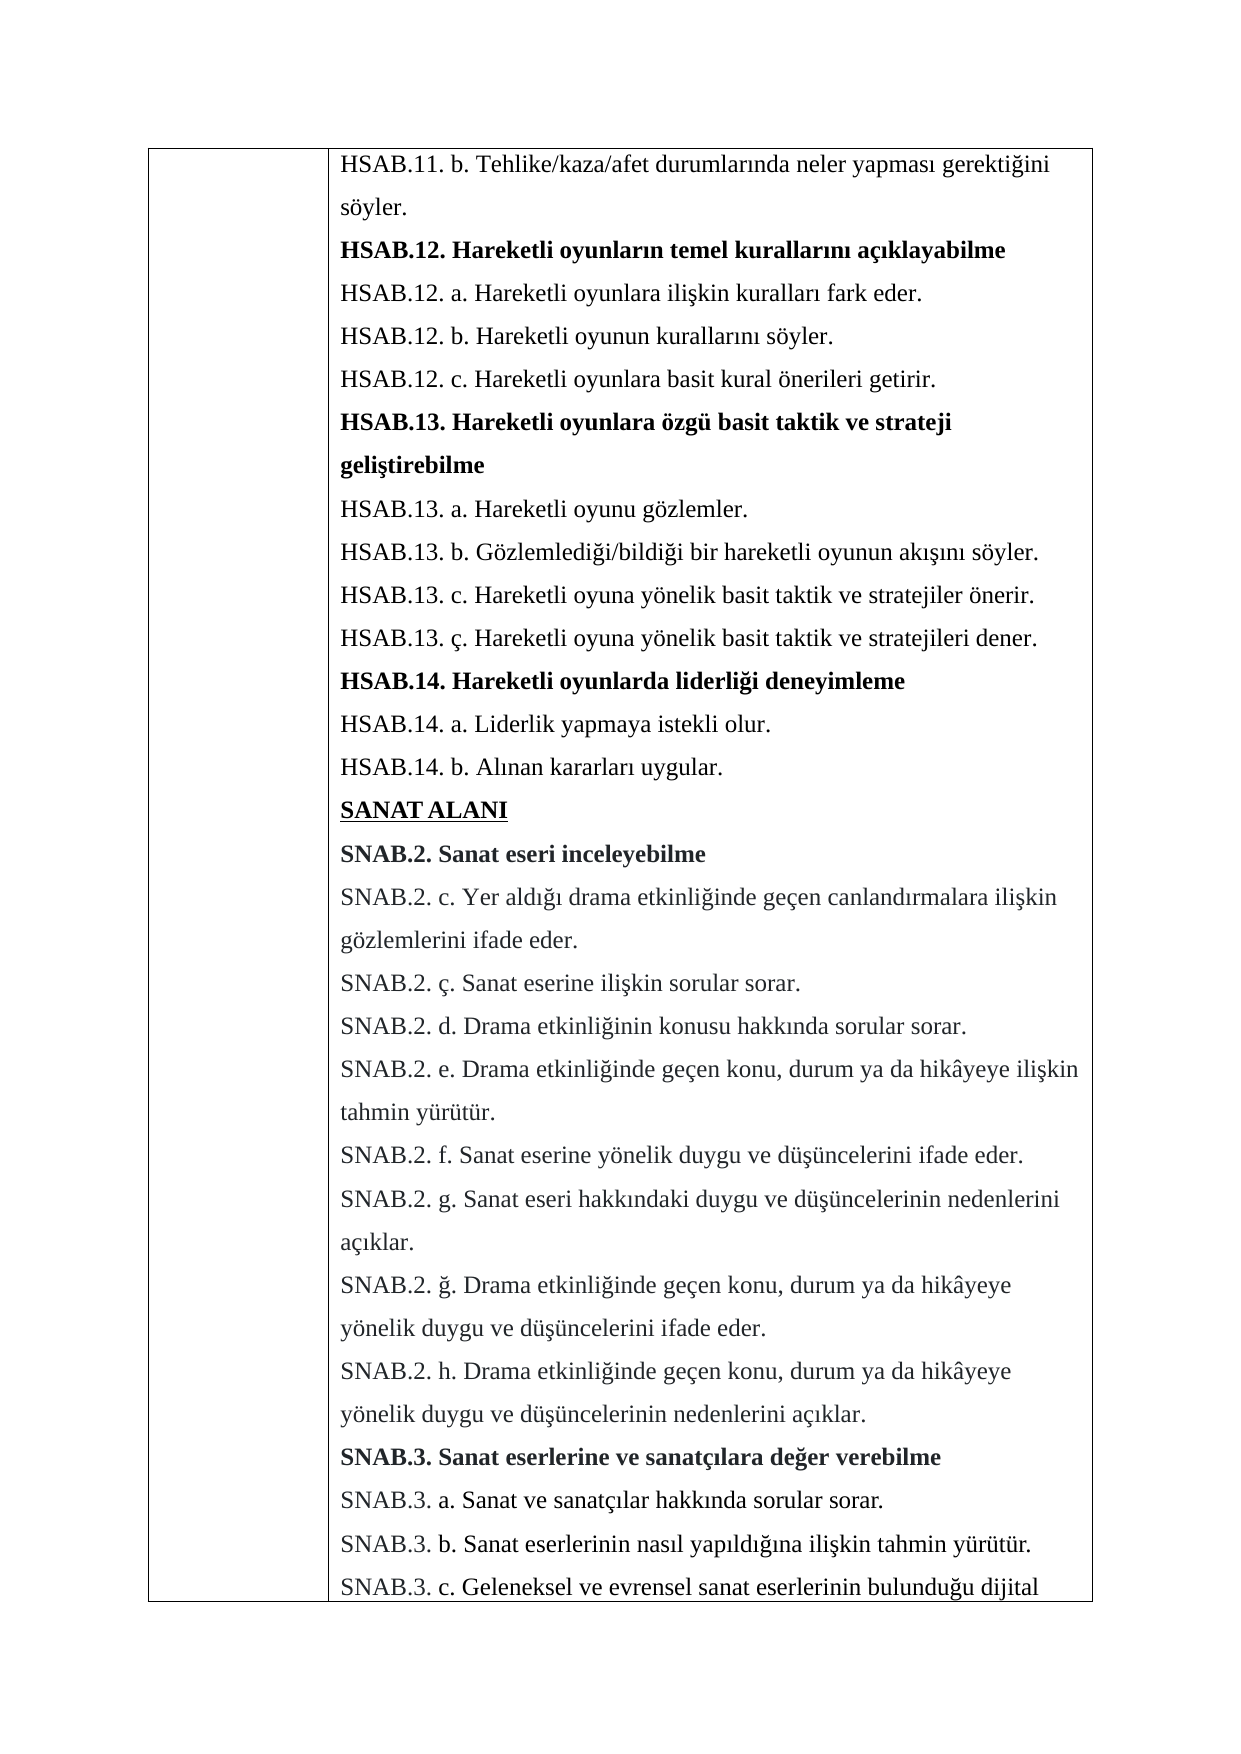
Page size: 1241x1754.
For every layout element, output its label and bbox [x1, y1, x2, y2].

table_cell [149, 149, 328, 1601]
table_cell [329, 149, 1092, 1601]
